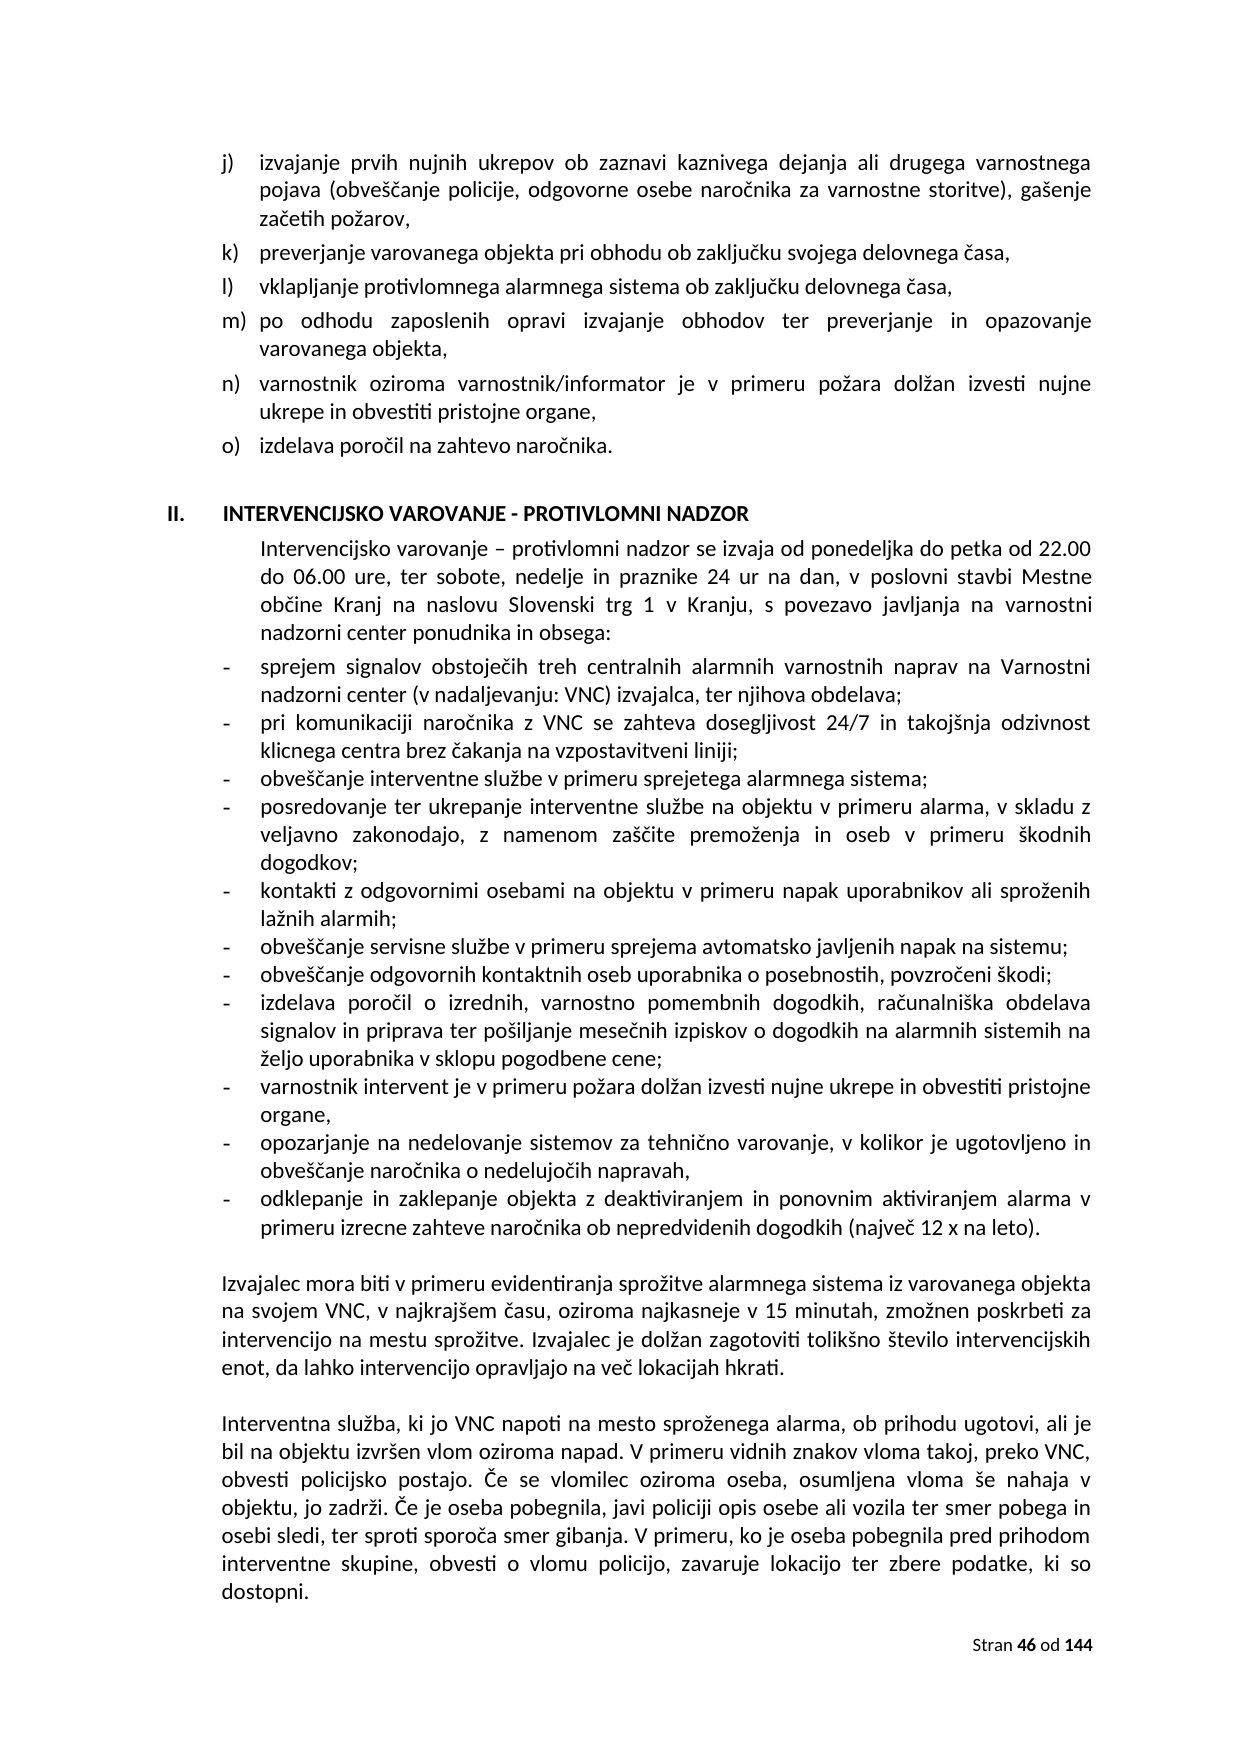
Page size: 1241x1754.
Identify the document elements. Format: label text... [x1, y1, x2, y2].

list varnostnik oziroma varnostnik/informator je v primeru požara dolžan izvesti nujne ukrepe in obvestiti pristojne organe, [222, 369, 1093, 425]
list sprejem signalov obstoječih treh centralnih alarmnih varnostnih naprav na Varnostni nadzorni center (v nadaljevanju: VNC) izvajalca, ter njihova obdelava; [223, 652, 1093, 708]
list posredovanje ter ukrepanje interventne službe na objektu v primeru alarma, v skladu z veljavno zakonodajo, z namenom zaščite premoženja in oseb v primeru škodnih dogodkov; [223, 792, 1093, 876]
list izdelava poročil na zahtevo naročnika. [222, 431, 1093, 459]
list obveščanje odgovornih kontaktnih oseb uporabnika o posebnostih, povzročeni škodi; [223, 960, 1093, 988]
list obveščanje servisne službe v primeru sprejema avtomatsko javljenih napak na sistemu; [223, 932, 1093, 960]
list vklapljanje protivlomnega alarmnega sistema ob zaključku delovnega časa, [222, 272, 1093, 300]
list INTERVENCIJSKO VAROVANJE - PROTIVLOMNI NADZOR [185, 499, 1093, 528]
list izvajanje prvih nujnih ukrepov ob zaznavi kaznivega dejanja ali drugega varnostnega pojava (obveščanje policije, odgovorne osebe naročnika za varnostne storitve), gašenje začetih požarov, [222, 148, 1093, 232]
list obveščanje interventne službe v primeru sprejetega alarmnega sistema; [223, 764, 1093, 792]
list kontakti z odgovornimi osebami na objektu v primeru napak uporabnikov ali sproženih lažnih alarmih; [223, 876, 1093, 932]
text Interventna služba, ki jo VNC napoti na mesto sproženega alarma, ob prihodu ugotovi, ali je bil na objektu izvršen vlom oziroma napad. V primeru vidnih znakov vloma takoj, preko VNC, obvesti policijsko postajo. Če se vlomilec oziroma oseba, osumljena vloma še nahaja v objektu, jo zadrži. Če je oseba pobegnila, javi policiji opis osebe ali vozila ter smer pobega in osebi sledi, ter sproti sporoča smer gibanja. V primeru, ko je oseba pobegnila pred prihodom interventne skupine, obvesti o vlomu policijo, zavaruje lokacijo ter zbere podatke, ki so dostopni. [221, 1409, 1093, 1605]
text Izvajalec mora biti v primeru evidentiranja sprožitve alarmnega sistema iz varovanega objekta na svojem VNC, v najkrajšem času, oziroma najkasneje v 15 minutah, zmožnen poskrbeti za intervencijo na mestu sprožitve. Izvajalec je dolžan zagotoviti tolikšno število intervencijskih enot, da lahko intervencijo opravljajo na več lokacijah hkrati. [221, 1269, 1093, 1381]
list varnostnik intervent je v primeru požara dolžan izvesti nujne ukrepe in obvestiti pristojne organe, [223, 1072, 1093, 1128]
text Intervencijsko varovanje – protivlomni nadzor se izvaja od ponedeljka do petka od 22.00 do 06.00 ure, ter sobote, nedelje in praznike 24 ur na dan, v poslovni stavbi Mestne občine Kranj na naslovu Slovenski trg 1 v Kranju, s povezavo javljanja na varnostni nadzorni center ponudnika in obsega: [260, 534, 1093, 646]
list odklepanje in zaklepanje objekta z deaktiviranjem in ponovnim aktiviranjem alarma v primeru izrecne zahteve naročnika ob nepredvidenih dogodkih (največ 12 x na leto). [223, 1184, 1093, 1241]
list opozarjanje na nedelovanje sistemov za tehnično varovanje, v kolikor je ugotovljeno in obveščanje naročnika o nedelujočih napravah, [223, 1128, 1093, 1184]
list preverjanje varovanega objekta pri obhodu ob zaključku svojega delovnega časa, [222, 238, 1093, 266]
list po odhodu zaposlenih opravi izvajanje obhodov ter preverjanje in opazovanje varovanega objekta, [222, 306, 1093, 362]
list pri komunikaciji naročnika z VNC se zahteva dosegljivost 24/7 in takojšnja odzivnost klicnega centra brez čakanja na vzpostavitveni liniji; [223, 708, 1093, 764]
list izdelava poročil o izrednih, varnostno pomembnih dogodkih, računalniška obdelava signalov in priprava ter pošiljanje mesečnih izpiskov o dogodkih na alarmnih sistemih na željo uporabnika v sklopu pogodbene cene; [223, 988, 1093, 1072]
